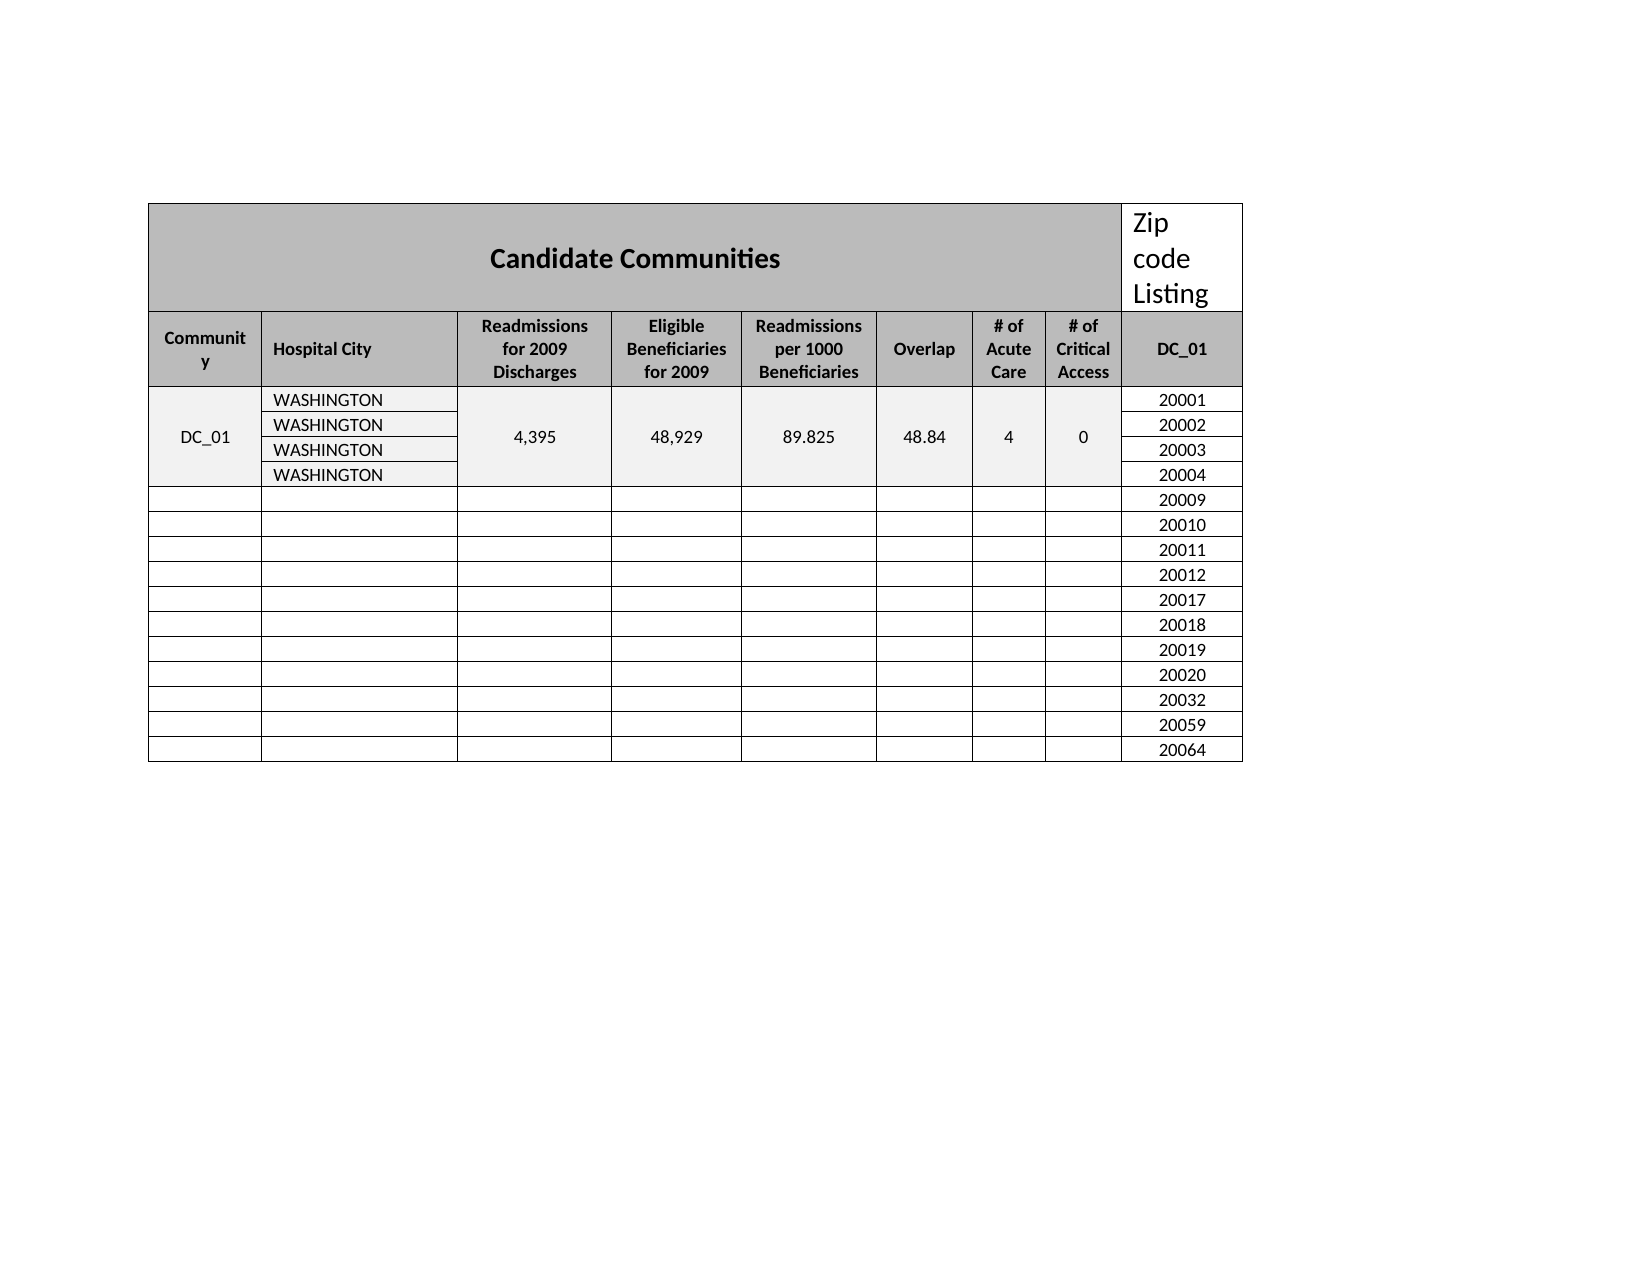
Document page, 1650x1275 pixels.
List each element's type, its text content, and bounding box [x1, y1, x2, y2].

table_cell 20010 [1122, 512, 1242, 536]
table_cell [973, 637, 1045, 661]
table_cell 89.825 [742, 387, 876, 486]
table_cell [458, 537, 611, 561]
table_cell [877, 487, 972, 511]
table_cell [1046, 687, 1121, 711]
table_cell [262, 562, 457, 586]
table_cell [742, 537, 876, 561]
table_cell [458, 612, 611, 636]
table_cell 20001 [1122, 387, 1242, 411]
table_cell [612, 512, 741, 536]
table_cell [877, 687, 972, 711]
table_cell [877, 562, 972, 586]
table_cell [1046, 637, 1121, 661]
table_cell [742, 587, 876, 611]
table_cell [1046, 712, 1121, 736]
table_cell [262, 612, 457, 636]
table_cell 20002 [1122, 412, 1242, 436]
table_cell [262, 587, 457, 611]
table_cell [877, 712, 972, 736]
table_cell [149, 587, 261, 611]
table_cell [458, 512, 611, 536]
table_cell Community [149, 312, 261, 386]
table_cell WASHINGTON [262, 437, 457, 461]
table_cell [1046, 612, 1121, 636]
table_cell 20004 [1122, 462, 1242, 486]
table_cell 4,395 [458, 387, 611, 486]
table_cell [973, 662, 1045, 686]
table_cell 48,929 [612, 387, 741, 486]
table_cell [742, 737, 876, 761]
table_cell [973, 562, 1045, 586]
table_cell 20011 [1122, 537, 1242, 561]
table_cell [612, 637, 741, 661]
table_cell 20012 [1122, 562, 1242, 586]
table_cell 20003 [1122, 437, 1242, 461]
table_cell 20032 [1122, 687, 1242, 711]
table_cell [1046, 512, 1121, 536]
table_cell [973, 737, 1045, 761]
table_cell [742, 612, 876, 636]
table_cell [742, 662, 876, 686]
table_cell [458, 587, 611, 611]
table_cell [149, 637, 261, 661]
table_cell [742, 487, 876, 511]
table_cell Readmissions per 1000 Beneficiaries [742, 312, 876, 386]
table_cell WASHINGTON [262, 412, 457, 436]
table_cell 20059 [1122, 712, 1242, 736]
table_cell [1046, 737, 1121, 761]
table_cell DC_01 [149, 387, 261, 486]
table_cell [262, 487, 457, 511]
table_cell 0 [1046, 387, 1121, 486]
table_cell [742, 512, 876, 536]
table_cell [149, 612, 261, 636]
table_cell [149, 512, 261, 536]
table_cell [973, 587, 1045, 611]
table_cell 4 [973, 387, 1045, 486]
table_cell DC_01 [1122, 312, 1242, 386]
table_cell Overlap [877, 312, 972, 386]
table_cell [262, 512, 457, 536]
table_cell [149, 487, 261, 511]
table_header Zip code Listing [1122, 204, 1242, 311]
table_cell [612, 662, 741, 686]
table_cell 20018 [1122, 612, 1242, 636]
table_cell [612, 712, 741, 736]
table_cell [1046, 562, 1121, 586]
table_cell [458, 712, 611, 736]
table_cell Hospital City [262, 312, 457, 386]
table_cell [742, 562, 876, 586]
table_cell [262, 712, 457, 736]
table_cell [149, 712, 261, 736]
table_cell Readmissions for 2009 Discharges [458, 312, 611, 386]
table_cell [262, 687, 457, 711]
table_cell [877, 587, 972, 611]
table_cell [149, 562, 261, 586]
table_cell [149, 737, 261, 761]
table_cell [458, 637, 611, 661]
table_cell [612, 537, 741, 561]
table_cell 20020 [1122, 662, 1242, 686]
table_cell [742, 712, 876, 736]
table_cell [973, 487, 1045, 511]
table_cell [612, 737, 741, 761]
table_cell # of Critical Access [1046, 312, 1121, 386]
table_cell 48.84 [877, 387, 972, 486]
table_cell [877, 737, 972, 761]
table_cell WASHINGTON [262, 462, 457, 486]
table_cell [1046, 662, 1121, 686]
table_cell [458, 737, 611, 761]
table_cell [262, 537, 457, 561]
table_cell [458, 487, 611, 511]
table_cell [458, 662, 611, 686]
table_cell [877, 512, 972, 536]
table_cell [1046, 487, 1121, 511]
table_cell [742, 687, 876, 711]
table_cell [973, 537, 1045, 561]
table_cell WASHINGTON [262, 387, 457, 411]
table_cell [877, 612, 972, 636]
table_cell [612, 562, 741, 586]
table_cell Eligible Beneficiaries for 2009 [612, 312, 741, 386]
table_cell [742, 637, 876, 661]
table_cell [149, 687, 261, 711]
table_cell 20017 [1122, 587, 1242, 611]
table_cell [1046, 587, 1121, 611]
table_cell [149, 537, 261, 561]
table_cell [973, 512, 1045, 536]
table_cell [877, 637, 972, 661]
table_cell [612, 487, 741, 511]
table_cell [149, 662, 261, 686]
table_cell 20064 [1122, 737, 1242, 761]
table_cell [262, 662, 457, 686]
table_cell [612, 587, 741, 611]
table_cell # of Acute Care [973, 312, 1045, 386]
table_cell [877, 662, 972, 686]
table_cell [458, 687, 611, 711]
table_header Candidate Communities [149, 204, 1121, 311]
table_cell [973, 687, 1045, 711]
table_cell [612, 687, 741, 711]
table_cell [1046, 537, 1121, 561]
table_cell 20009 [1122, 487, 1242, 511]
table_cell [262, 737, 457, 761]
table_cell [612, 612, 741, 636]
table_cell [877, 537, 972, 561]
table_cell [262, 637, 457, 661]
table_cell [973, 712, 1045, 736]
table_cell 20019 [1122, 637, 1242, 661]
table_cell [973, 612, 1045, 636]
table_cell [458, 562, 611, 586]
